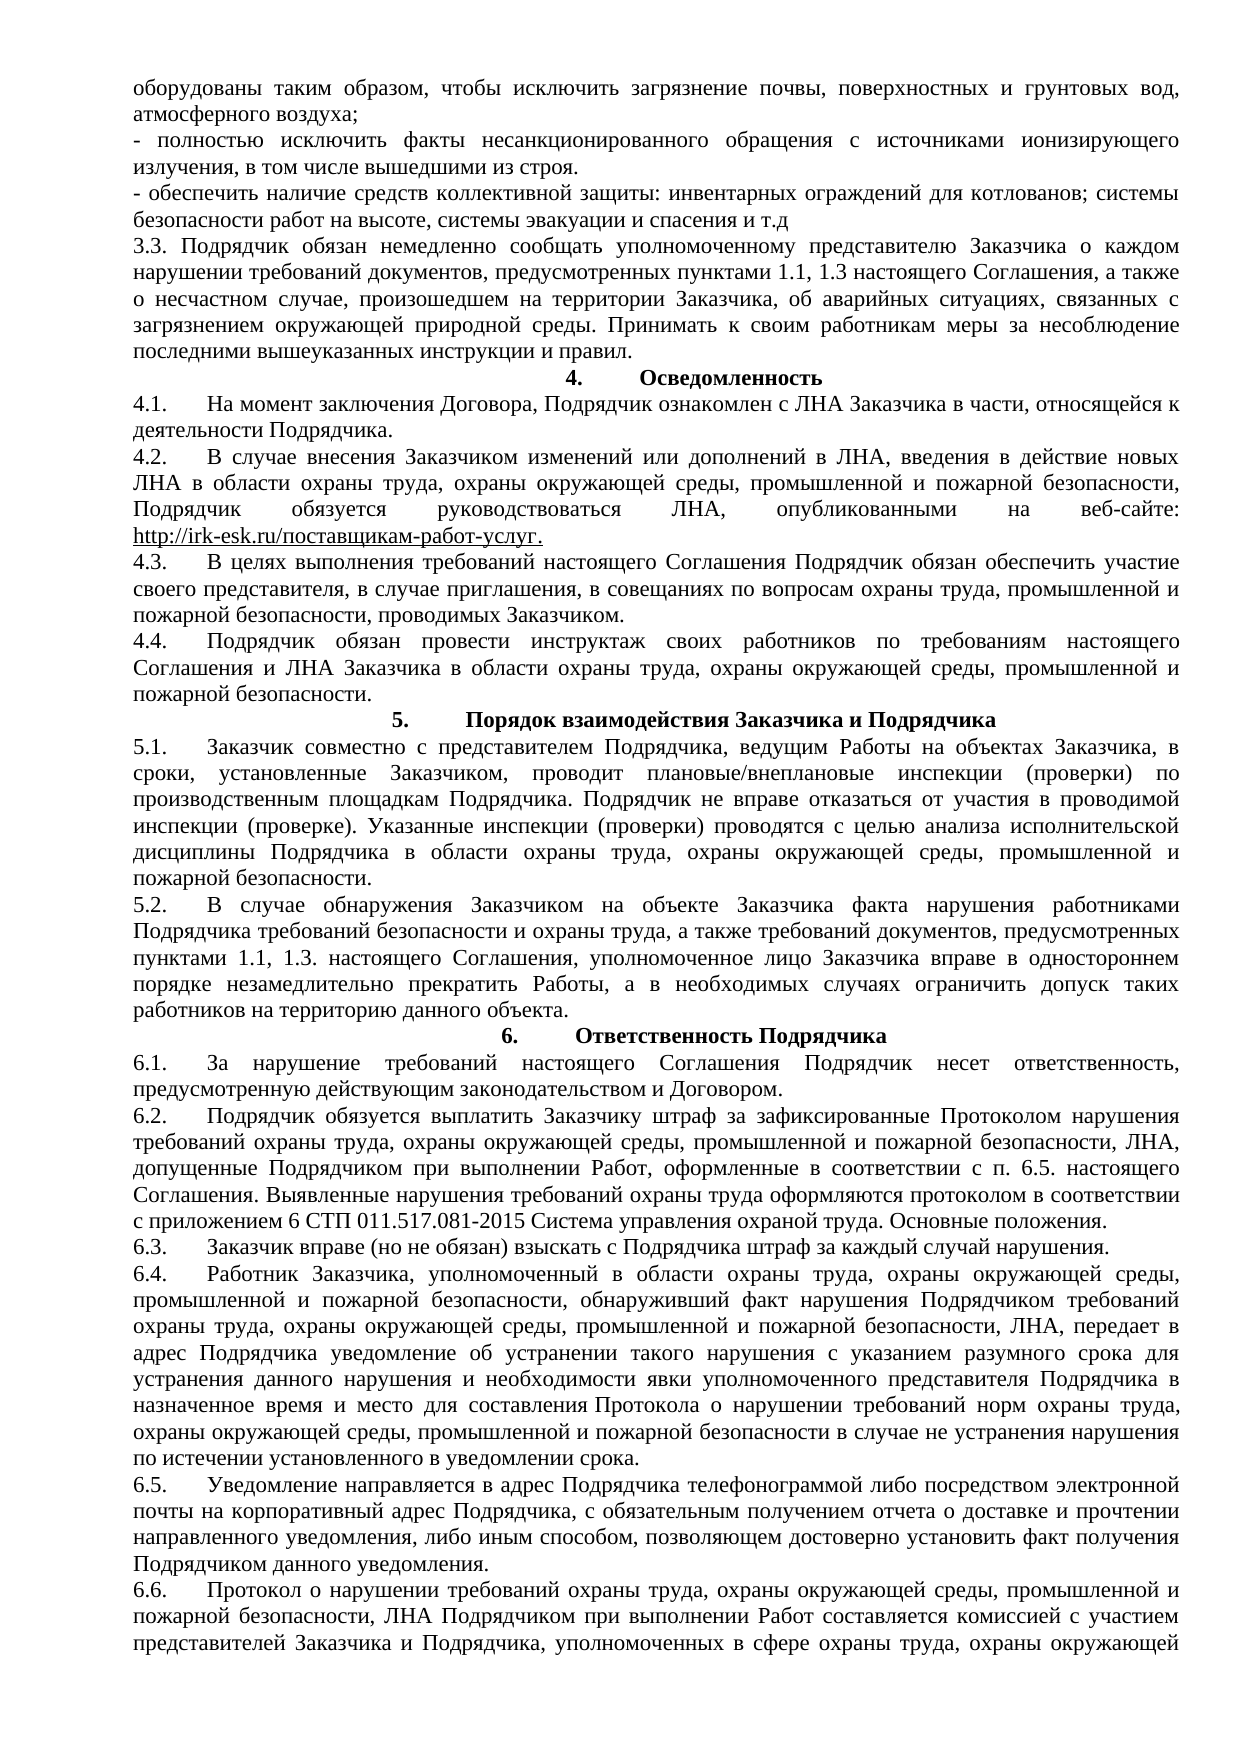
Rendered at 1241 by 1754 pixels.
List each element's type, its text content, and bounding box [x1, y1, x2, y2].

list На момент заключения Договора, Подрядчик ознакомлен с ЛНА Заказчика в части, относящейся к деятельности Подрядчика. [133, 390, 1181, 443]
text 3.3. Подрядчик обязан немедленно сообщать уполномоченному представителю Заказчика о каждом нарушении требований документов, предусмотренных пунктами 1.1, 1.3 настоящего Соглашения, а также о несчастном случае, произошедшем на территории Заказчика, об аварийных ситуациях, связанных с загрязнением окружающей природной среды. Принимать к своим работникам меры за несоблюдение последними вышеуказанных инструкции и правил. [133, 232, 1181, 364]
list Работник Заказчика, уполномоченный в области охраны труда, охраны окружающей среды, промышленной и пожарной безопасности, обнаруживший факт нарушения Подрядчиком требований охраны труда, охраны окружающей среды, промышленной и пожарной безопасности, ЛНА, передает в адрес Подрядчика уведомление об устранении такого нарушения с указанием разумного срока для устранения данного нарушения и необходимости явки уполномоченного представителя Подрядчика в назначенное время и место для составления Протокола о нарушении требований норм охраны труда, охраны окружающей среды, промышленной и пожарной безопасности в случае не устранения нарушения по истечении установленного в уведомлении срока. [133, 1260, 1181, 1471]
list В целях выполнения требований настоящего Соглашения Подрядчик обязан обеспечить участие своего представителя, в случае приглашения, в совещаниях по вопросам охраны труда, промышленной и пожарной безопасности, проводимых Заказчиком. [133, 548, 1181, 627]
list Порядок взаимодействия Заказчика и Подрядчика [133, 706, 1181, 733]
text - полностью исключить факты несанкционированного обращения с источниками ионизирующего излучения, в том числе вышедшими из строя. [133, 127, 1181, 179]
text - обеспечить наличие средств коллективной защиты: инвентарных ограждений для котлованов; системы безопасности работ на высоте, системы эвакуации и спасения и т.д [133, 179, 1181, 232]
list Уведомление направляется в адрес Подрядчика телефонограммой либо посредством электронной почты на корпоративный адрес Подрядчика, с обязательным получением отчета о доставке и прочтении направленного уведомления, либо иным способом, позволяющем достоверно установить факт получения Подрядчиком данного уведомления. [133, 1471, 1181, 1576]
list Подрядчик обязуется выплатить Заказчику штраф за зафиксированные Протоколом нарушения требований охраны труда, охраны окружающей среды, промышленной и пожарной безопасности, ЛНА, допущенные Подрядчиком при выполнении Работ, оформленные в соответствии с п. 6.5. настоящего Соглашения. Выявленные нарушения требований охраны труда оформляются протоколом в соответствии с приложением 6 СТП 011.517.081-2015 Система управления охраной труда. Основные положения. [133, 1102, 1181, 1233]
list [133, 1576, 1181, 1655]
list В случае обнаружения Заказчиком на объекте Заказчика факта нарушения работниками Подрядчика требований безопасности и охраны труда, а также требований документов, предусмотренных пунктами 1.1, 1.3. настоящего Соглашения, уполномоченное лицо Заказчика вправе в одностороннем порядке незамедлительно прекратить Работы, а в необходимых случаях ограничить допуск таких работников на территорию данного объекта. [133, 891, 1181, 1023]
list Подрядчик обязан провести инструктаж своих работников по требованиям настоящего Соглашения и ЛНА Заказчика в области охраны труда, охраны окружающей среды, промышленной и пожарной безопасности. [133, 627, 1181, 706]
list В случае внесения Заказчиком изменений или дополнений в ЛНА, введения в действие новых ЛНА в области охраны труда, охраны окружающей среды, промышленной и пожарной безопасности, Подрядчик обязуется руководствоваться ЛНА, опубликованными на веб-сайте: http://irk-esk.ru/поставщикам-работ-услуг. [133, 443, 1181, 548]
list Осведомленность [133, 364, 1181, 390]
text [133, 74, 1181, 127]
list Заказчик совместно с представителем Подрядчика, ведущим Работы на объектах Заказчика, в сроки, установленные Заказчиком, проводит плановые/внеплановые инспекции (проверки) по производственным площадкам Подрядчика. Подрядчик не вправе отказаться от участия в проводимой инспекции (проверке). Указанные инспекции (проверки) проводятся с целью анализа исполнительской дисциплины Подрядчика в области охраны труда, охраны окружающей среды, промышленной и пожарной безопасности. [133, 733, 1181, 891]
list Заказчик вправе (но не обязан) взыскать с Подрядчика штраф за каждый случай нарушения. [133, 1233, 1181, 1260]
list Ответственность Подрядчика [133, 1023, 1181, 1049]
list За нарушение требований настоящего Соглашения Подрядчик несет ответственность, предусмотренную действующим законодательством и Договором. [133, 1049, 1181, 1102]
